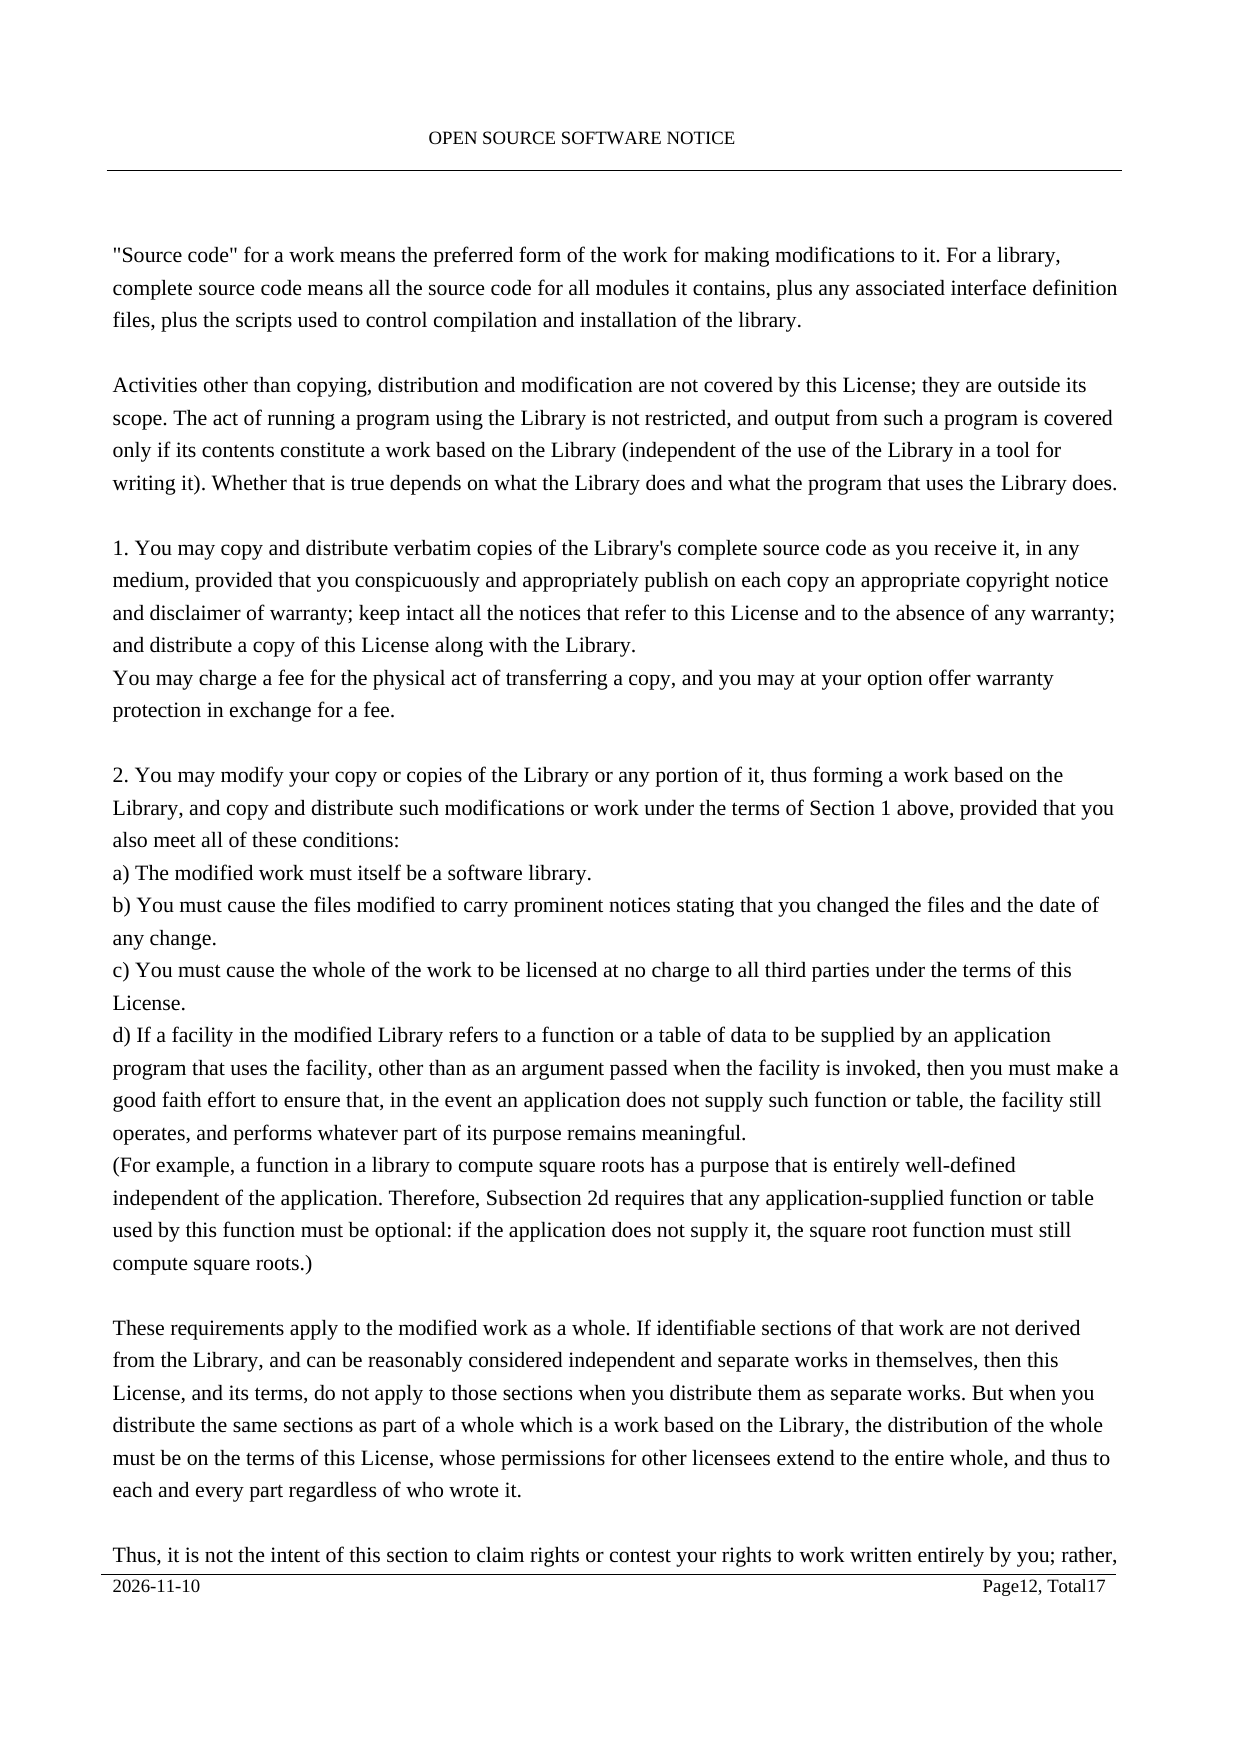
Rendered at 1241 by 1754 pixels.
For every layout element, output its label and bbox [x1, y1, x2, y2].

text [112, 206, 1128, 1571]
